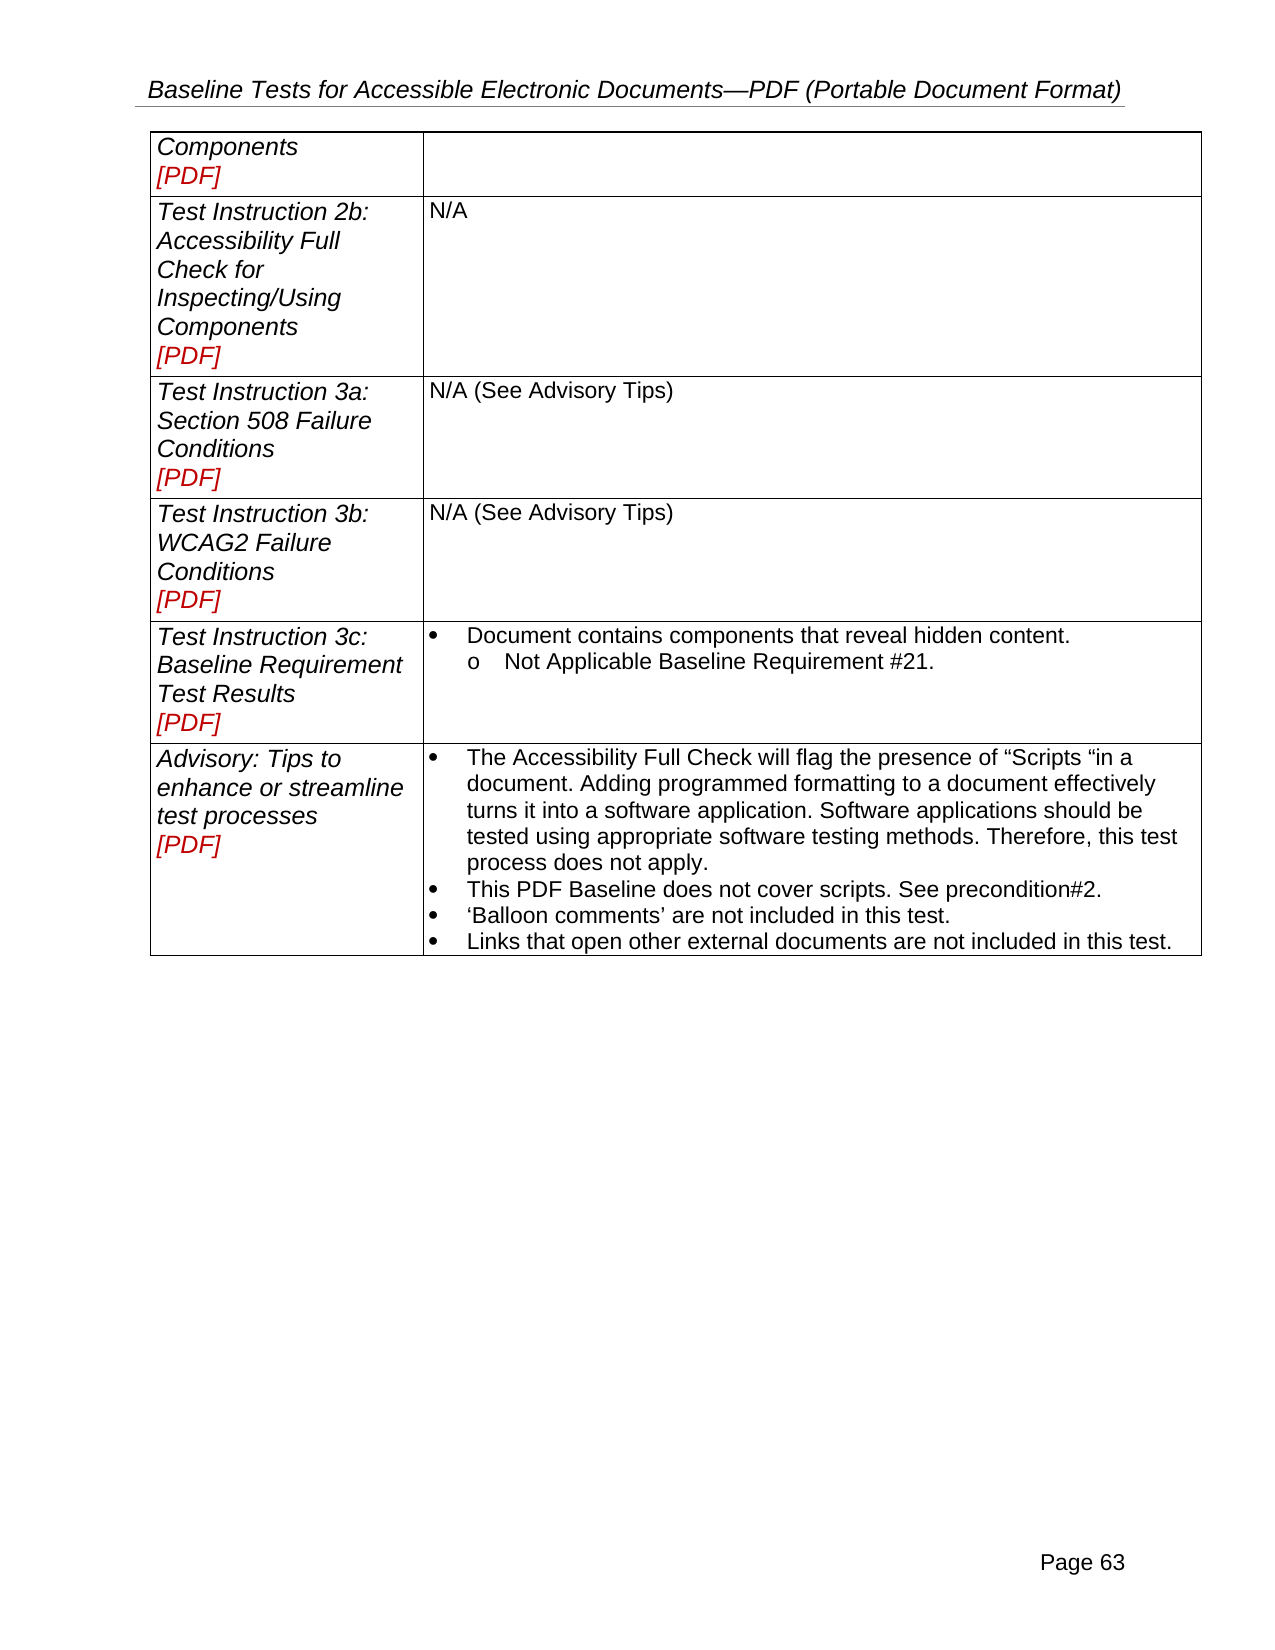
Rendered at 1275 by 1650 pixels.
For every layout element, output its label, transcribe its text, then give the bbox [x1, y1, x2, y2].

table_cell Advisory: Tips to enhance or streamline test processes [PDF] [151, 744, 423, 955]
table_cell Document contains components that reveal hidden content. Not Applicable Baseline Requirement #21. [424, 622, 1201, 743]
table_cell Test Instruction 3c: Baseline Requirement Test Results [PDF] [151, 622, 423, 743]
table_cell Test Instruction 3a: Section 508 Failure Conditions [PDF] [151, 377, 423, 498]
table_cell N/A (See Advisory Tips) [424, 499, 1201, 621]
table_cell The Accessibility Full Check will flag the presence of “Scripts “in a document. Adding programmed formatting to a document effectively turns it into a software application. Software applications should be tested using appropriate software testing methods. Therefore, this test process does not apply. This PDF Baseline does not cover scripts. See precondition#2. ‘Balloon comments’ are not included in this test. Links that open other external documents are not included in this test. [424, 744, 1201, 955]
table_cell Test Instruction 3b: WCAG2 Failure Conditions [PDF] [151, 499, 423, 621]
table_cell Test Instruction 2b: Accessibility Full Check for Inspecting/Using Components [PDF] [151, 197, 423, 376]
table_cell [151, 133, 423, 196]
table_cell N/A [424, 197, 1201, 376]
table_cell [424, 133, 1201, 196]
table_cell N/A (See Advisory Tips) [424, 377, 1201, 498]
